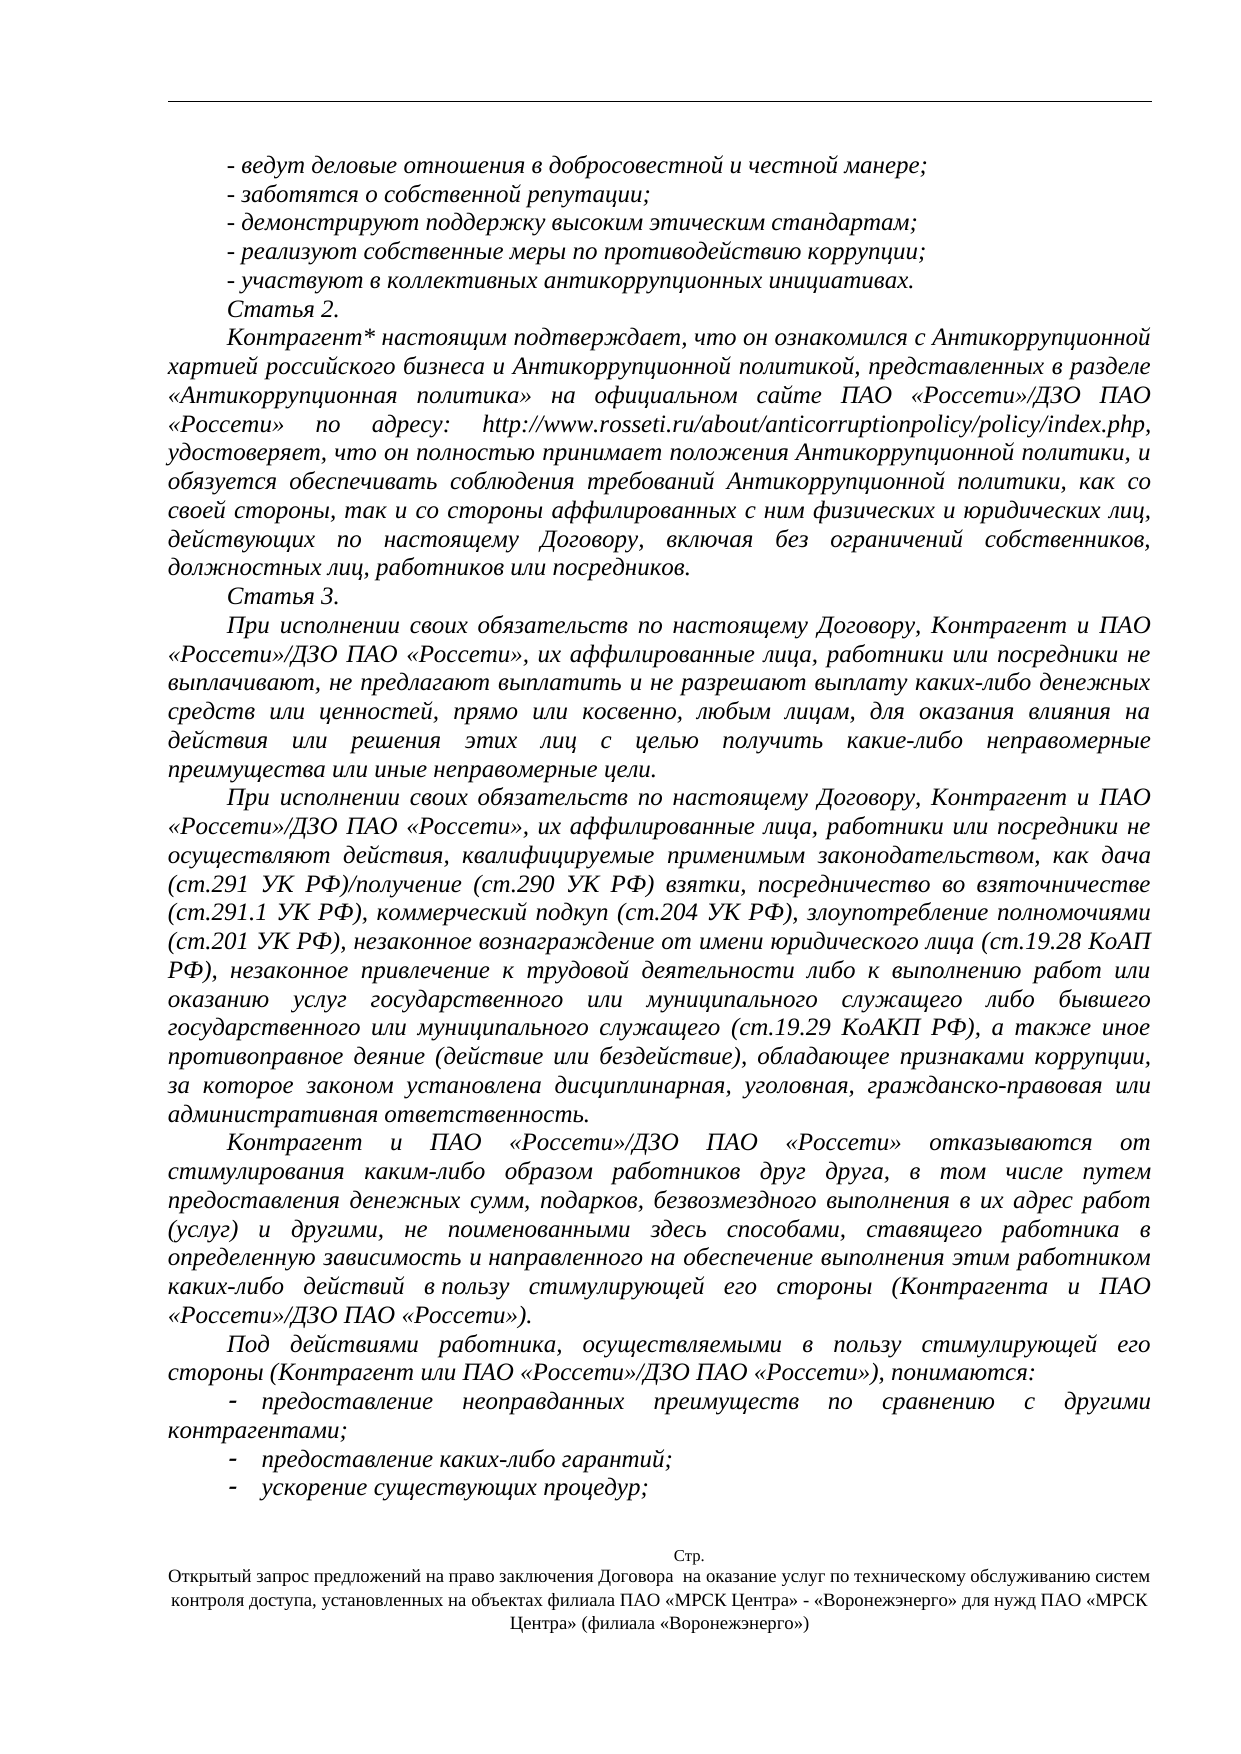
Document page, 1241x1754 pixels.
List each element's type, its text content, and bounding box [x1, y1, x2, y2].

text - демонстрируют поддержку высоким этическим стандартам; [168, 207, 1152, 236]
text Статья 2. [168, 294, 1152, 322]
text - заботятся о собственной репутации; [168, 179, 1152, 207]
text Под действиями работника, осуществляемыми в пользу стимулирующей его стороны (Контрагент или ПАО «Россети»/ДЗО ПАО «Россети»), понимаются: [168, 1329, 1152, 1386]
list ускорение существующих процедур; [168, 1472, 1152, 1501]
text - ведут деловые отношения в добросовестной и честной манере; [168, 150, 1152, 179]
text - реализуют собственные меры по противодействию коррупции; [168, 236, 1152, 265]
text Статья 3. [168, 581, 1152, 610]
text - участвуют в коллективных антикоррупционных инициативах. [168, 265, 1152, 294]
list предоставление неоправданных преимуществ по сравнению с другими контрагентами; [168, 1386, 1152, 1444]
list предоставление каких-либо гарантий; [168, 1444, 1152, 1472]
text Контрагент и ПАО «Россети»/ДЗО ПАО «Россети» отказываются от стимулирования каким-либо образом работников друг друга, в том числе путем предоставления денежных сумм, подарков, безвозмездного выполнения в их адрес работ (услуг) и другими, не поименованными здесь способами, ставящего работника в определенную зависимость и направленного на обеспечение выполнения этим работником каких-либо действий в пользу стимулирующей его стороны (Контрагента и ПАО «Россети»/ДЗО ПАО «Россети»). [168, 1127, 1152, 1329]
text Контрагент* настоящим подтверждает, что он ознакомился с Антикоррупционной хартией российского бизнеса и Антикоррупционной политикой, представленных в разделе «Антикоррупционная политика» на официальном сайте ПАО «Россети»/ДЗО ПАО «Россети» по адресу: http://www.rosseti.ru/about/anticorruptionpolicy/policy/index.php, удостоверяет, что он полностью принимает положения Антикоррупционной политики, и обязуется обеспечивать соблюдения требований Антикоррупционной политики, как со своей стороны, так и со стороны аффилированных с ним физических и юридических лиц, действующих по настоящему Договору, включая без ограничений собственников, должностных лиц, работников или посредников. [168, 322, 1152, 581]
text При исполнении своих обязательств по настоящему Договору, Контрагент и ПАО «Россети»/ДЗО ПАО «Россети», их аффилированные лица, работники или посредники не выплачивают, не предлагают выплатить и не разрешают выплату каких-либо денежных средств или ценностей, прямо или косвенно, любым лицам, для оказания влияния на действия или решения этих лиц с целью получить какие-либо неправомерные преимущества или иные неправомерные цели. [168, 610, 1152, 782]
text При исполнении своих обязательств по настоящему Договору, Контрагент и ПАО «Россети»/ДЗО ПАО «Россети», их аффилированные лица, работники или посредники не осуществляют действия, квалифицируемые применимым законодательством, как дача (ст.291 УК РФ)/получение (ст.290 УК РФ) взятки, посредничество во взяточничестве (ст.291.1 УК РФ), коммерческий подкуп (ст.204 УК РФ), злоупотребление полномочиями (ст.201 УК РФ), незаконное вознаграждение от имени юридического лица (ст.19.28 КоАП РФ), незаконное привлечение к трудовой деятельности либо к выполнению работ или оказанию услуг государственного или муниципального служащего либо бывшего государственного или муниципального служащего (ст.19.29 КоАКП РФ), а также иное противоправное деяние (действие или бездействие), обладающее признаками коррупции, за которое законом установлена дисциплинарная, уголовная, гражданско-правовая или административная ответственность. [168, 782, 1152, 1127]
